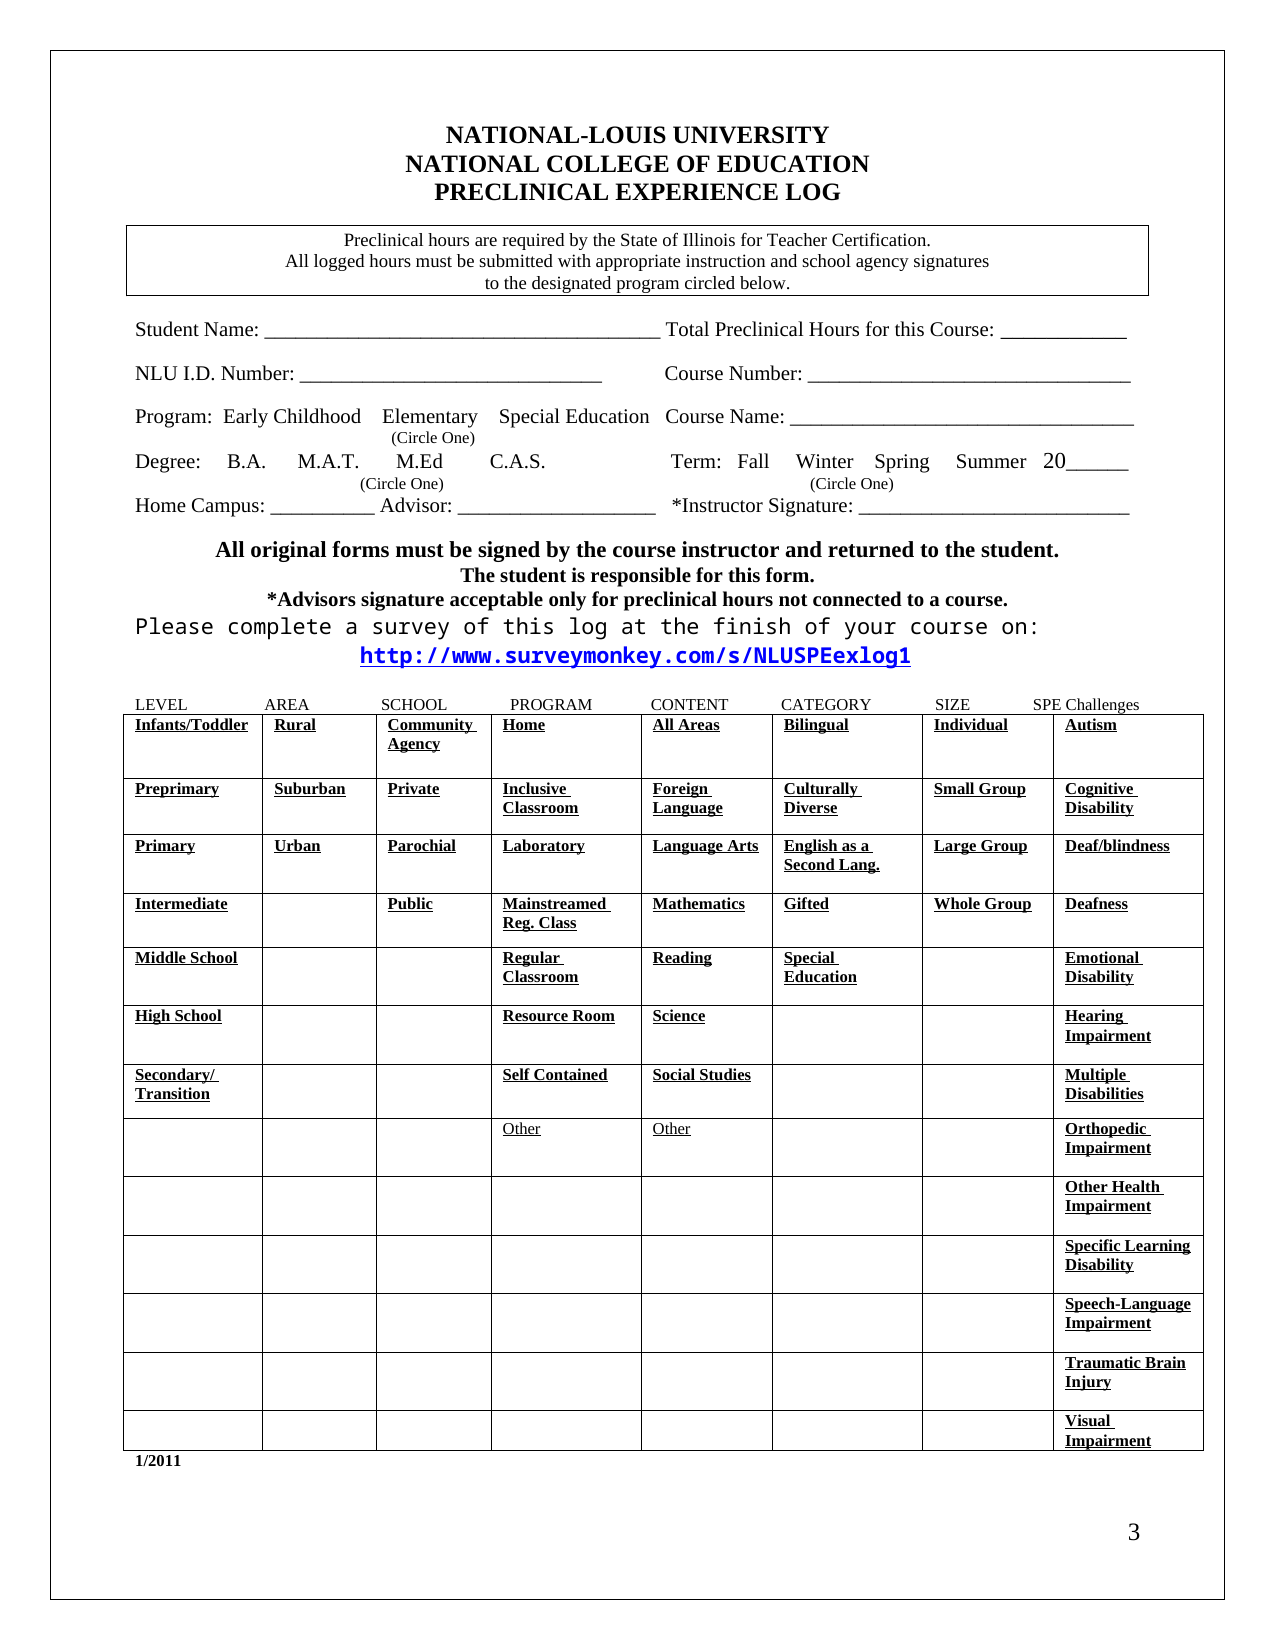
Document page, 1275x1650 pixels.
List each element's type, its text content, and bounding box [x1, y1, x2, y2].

text Student Name: ______________________________________ Total Preclinical Hours for this Course: ___________ [135, 316, 1140, 342]
table_cell Visual Impairment [1054, 1411, 1203, 1449]
table_cell Large Group [923, 835, 1053, 893]
text 1/2011 [135, 1451, 1140, 1470]
table_cell [642, 1177, 772, 1234]
table_header Individual [923, 715, 1053, 778]
table_cell [492, 1294, 641, 1352]
table_cell Speech-Language Impairment [1054, 1294, 1203, 1352]
table_cell [923, 948, 1053, 1005]
table_cell Gifted [773, 894, 922, 947]
table_cell [642, 1353, 772, 1410]
text *Advisors signature acceptable only for preclinical hours not connected to a course. [135, 587, 1140, 611]
table_cell Cognitive Disability [1054, 779, 1203, 834]
table_cell Primary [124, 835, 262, 893]
text LEVEL AREA SCHOOL PROGRAM CONTENT CATEGORY SIZE SPE Challenges [135, 694, 1140, 713]
table_header All Areas [642, 715, 772, 778]
table_cell [124, 1294, 262, 1352]
table_cell Other [642, 1119, 772, 1176]
table_cell Other [492, 1119, 641, 1176]
table_cell [263, 1411, 376, 1449]
table_cell [377, 1177, 491, 1234]
table_cell Other Health Impairment [1054, 1177, 1203, 1234]
table_cell [773, 1177, 922, 1234]
table_cell [492, 1411, 641, 1449]
table_cell [773, 1353, 922, 1410]
table_cell Traumatic Brain Injury [1054, 1353, 1203, 1410]
table_cell Suburban [263, 779, 376, 834]
table_cell [923, 1177, 1053, 1234]
table_cell [773, 1119, 922, 1176]
table_cell Middle School [124, 948, 262, 1005]
table_cell Culturally Diverse [773, 779, 922, 834]
table_cell Social Studies [642, 1065, 772, 1117]
text (Circle One) [135, 428, 1140, 447]
table_cell Regular Classroom [492, 948, 641, 1005]
table_cell [492, 1353, 641, 1410]
table_cell [377, 1006, 491, 1064]
table_cell [124, 1353, 262, 1410]
table_cell [773, 1236, 922, 1293]
table_cell Deafness [1054, 894, 1203, 947]
text Program: Early Childhood Elementary Special Education Course Name: _________________________________ [135, 404, 1140, 428]
table_cell Intermediate [124, 894, 262, 947]
table_cell [923, 1006, 1053, 1064]
table_header Community Agency [377, 715, 491, 778]
table_cell Self Contained [492, 1065, 641, 1117]
table_cell [124, 1411, 262, 1449]
table_cell Hearing Impairment [1054, 1006, 1203, 1064]
table_cell [124, 1177, 262, 1234]
table_cell Reading [642, 948, 772, 1005]
text NATIONAL-LOUIS UNIVERSITY [135, 120, 1140, 149]
table_header Rural [263, 715, 376, 778]
table_cell Special Education [773, 948, 922, 1005]
table_cell Private [377, 779, 491, 834]
table_cell Science [642, 1006, 772, 1064]
table_cell [773, 1294, 922, 1352]
text The student is responsible for this form. [135, 563, 1140, 587]
text (Circle One) (Circle One) [135, 474, 1140, 493]
table_cell [377, 1119, 491, 1176]
table_header Home [492, 715, 641, 778]
table_cell Emotional Disability [1054, 948, 1203, 1005]
table_cell [642, 1236, 772, 1293]
table_cell Deaf/blindness [1054, 835, 1203, 893]
table_cell Parochial [377, 835, 491, 893]
table_cell [377, 1411, 491, 1449]
table_cell Specific Learning Disability [1054, 1236, 1203, 1293]
table_cell [263, 948, 376, 1005]
table_cell [124, 1236, 262, 1293]
table_cell Secondary/ Transition [124, 1065, 262, 1117]
text to the designated program circled below. [127, 268, 1148, 295]
table_cell [773, 1065, 922, 1117]
table_cell Mainstreamed Reg. Class [492, 894, 641, 947]
table_cell English as a Second Lang. [773, 835, 922, 893]
table_cell Mathematics [642, 894, 772, 947]
table_header Bilingual [773, 715, 922, 778]
table_cell [377, 1294, 491, 1352]
table_cell [263, 1236, 376, 1293]
table_cell [773, 1006, 922, 1064]
table_cell [492, 1177, 641, 1234]
text Please complete a survey of this log at the finish of your course on: [135, 611, 1140, 641]
table_cell [263, 1065, 376, 1117]
table_cell [923, 1411, 1053, 1449]
table_cell [263, 894, 376, 947]
table_cell Inclusive Classroom [492, 779, 641, 834]
table_cell [377, 1236, 491, 1293]
text Preclinical hours are required by the State of Illinois for Teacher Certification. [127, 226, 1148, 250]
table_cell [923, 1294, 1053, 1352]
text http://www.surveymonkey.com/s/NLUSPEexlog1 [135, 641, 1140, 670]
table_cell [642, 1294, 772, 1352]
table_cell [263, 1177, 376, 1234]
table_cell [377, 1065, 491, 1117]
table_cell Laboratory [492, 835, 641, 893]
table_cell Public [377, 894, 491, 947]
table_cell [923, 1353, 1053, 1410]
table_cell [773, 1411, 922, 1449]
table_cell Whole Group [923, 894, 1053, 947]
table_cell Small Group [923, 779, 1053, 834]
table_cell Urban [263, 835, 376, 893]
table_cell [642, 1411, 772, 1449]
table_cell [492, 1236, 641, 1293]
table_cell [377, 948, 491, 1005]
text Home Campus: __________ Advisor: ___________________ *Instructor Signature: __________________________ [135, 493, 1140, 517]
table_cell Resource Room [492, 1006, 641, 1064]
table_cell [263, 1006, 376, 1064]
table_cell [923, 1236, 1053, 1293]
text Degree: B.A. M.A.T. M.Ed C.A.S. Term: Fall Winter Spring Summer 20______ [135, 447, 1140, 474]
table_cell Multiple Disabilities [1054, 1065, 1203, 1117]
table_header Infants/Toddler [124, 715, 262, 778]
table_cell [923, 1119, 1053, 1176]
text NATIONAL COLLEGE OF EDUCATION [135, 149, 1140, 177]
table_cell Foreign Language [642, 779, 772, 834]
table_cell [263, 1119, 376, 1176]
table_cell [923, 1065, 1053, 1117]
text All logged hours must be submitted with appropriate instruction and school agency signatures [135, 250, 1140, 268]
text NLU I.D. Number: _____________________________ Course Number: _______________________________ [135, 361, 1140, 385]
table_cell Preprimary [124, 779, 262, 834]
text PRECLINICAL EXPERIENCE LOG [135, 177, 1140, 206]
table_cell [377, 1353, 491, 1410]
table_cell [124, 1119, 262, 1176]
table_cell [263, 1353, 376, 1410]
table_cell [263, 1294, 376, 1352]
table_cell High School [124, 1006, 262, 1064]
table_header Autism [1054, 715, 1203, 778]
table_cell Language Arts [642, 835, 772, 893]
table_cell Orthopedic Impairment [1054, 1119, 1203, 1176]
text All original forms must be signed by the course instructor and returned to the student. [135, 536, 1140, 563]
